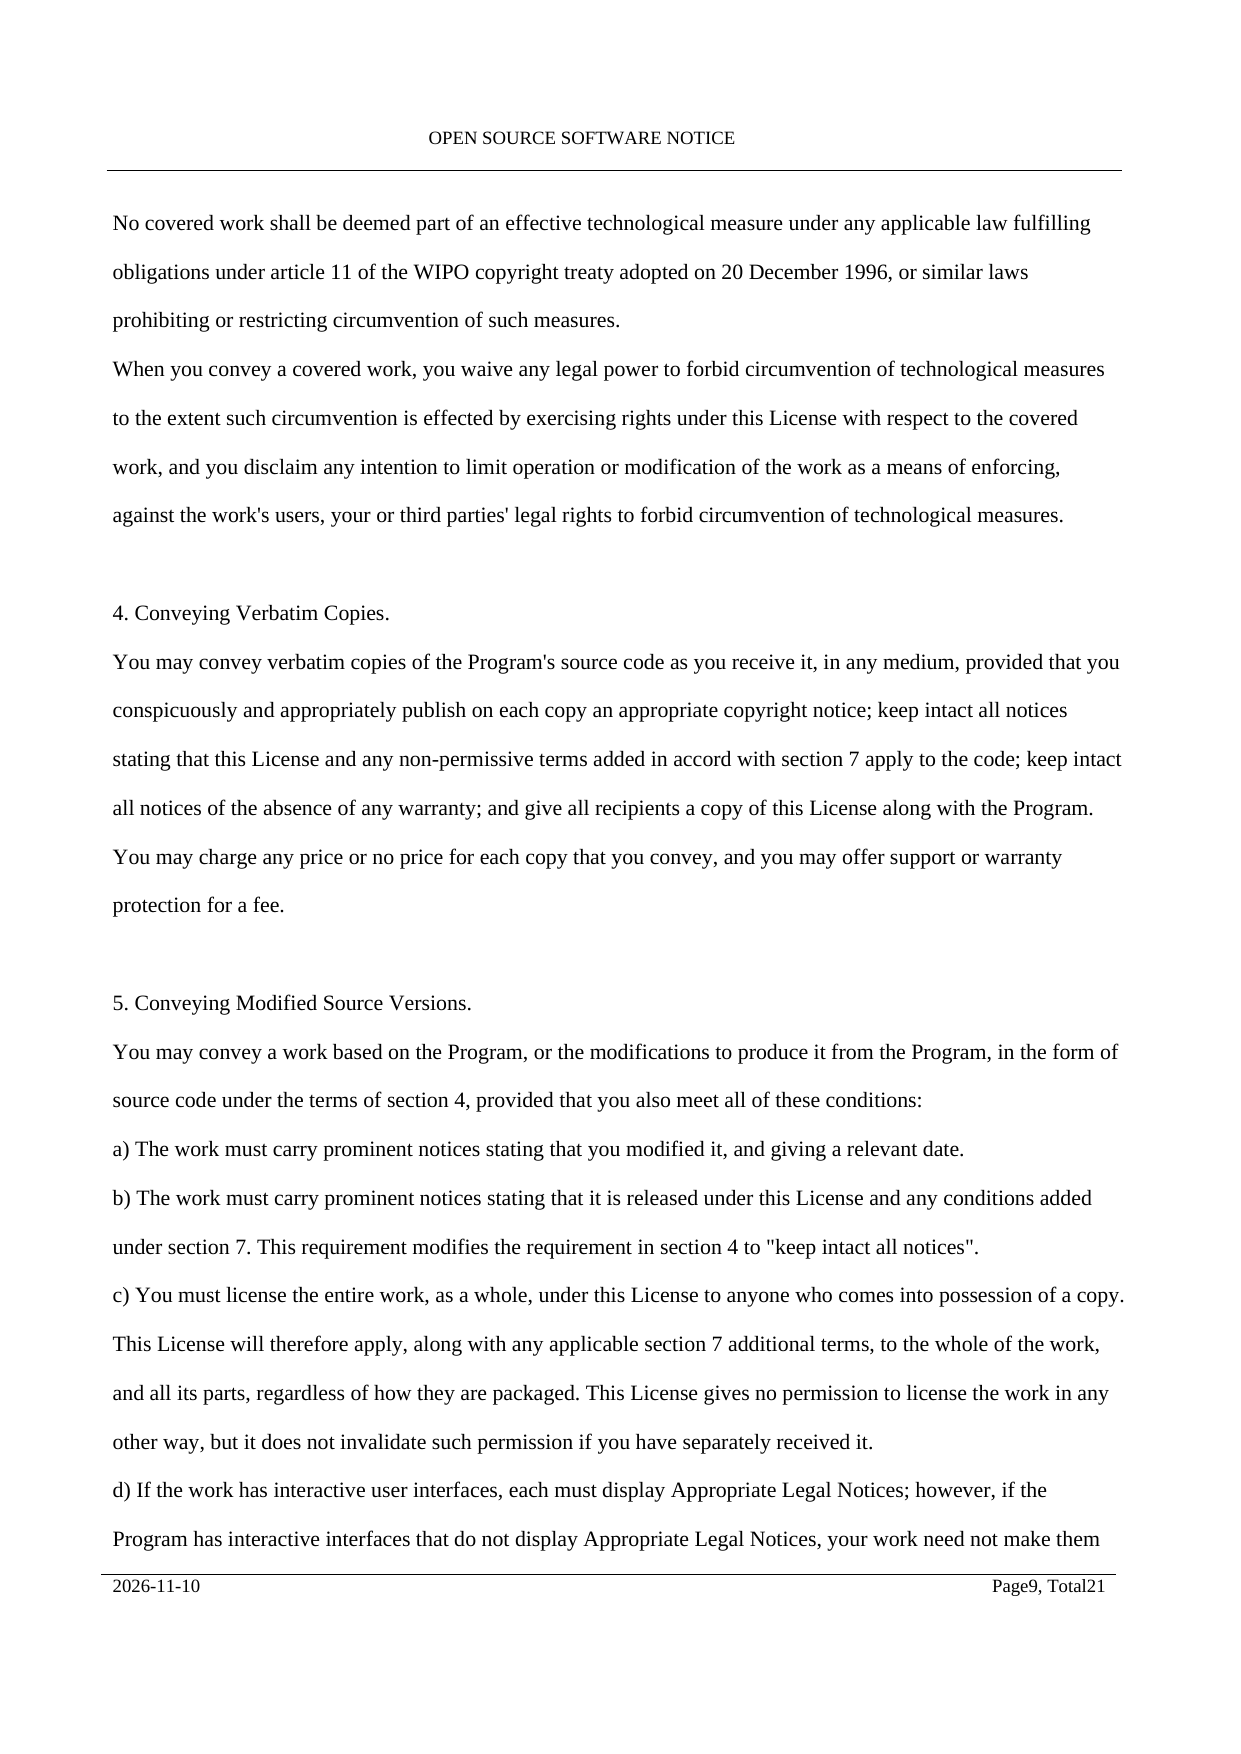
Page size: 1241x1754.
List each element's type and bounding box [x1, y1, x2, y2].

text [112, 206, 1128, 1555]
